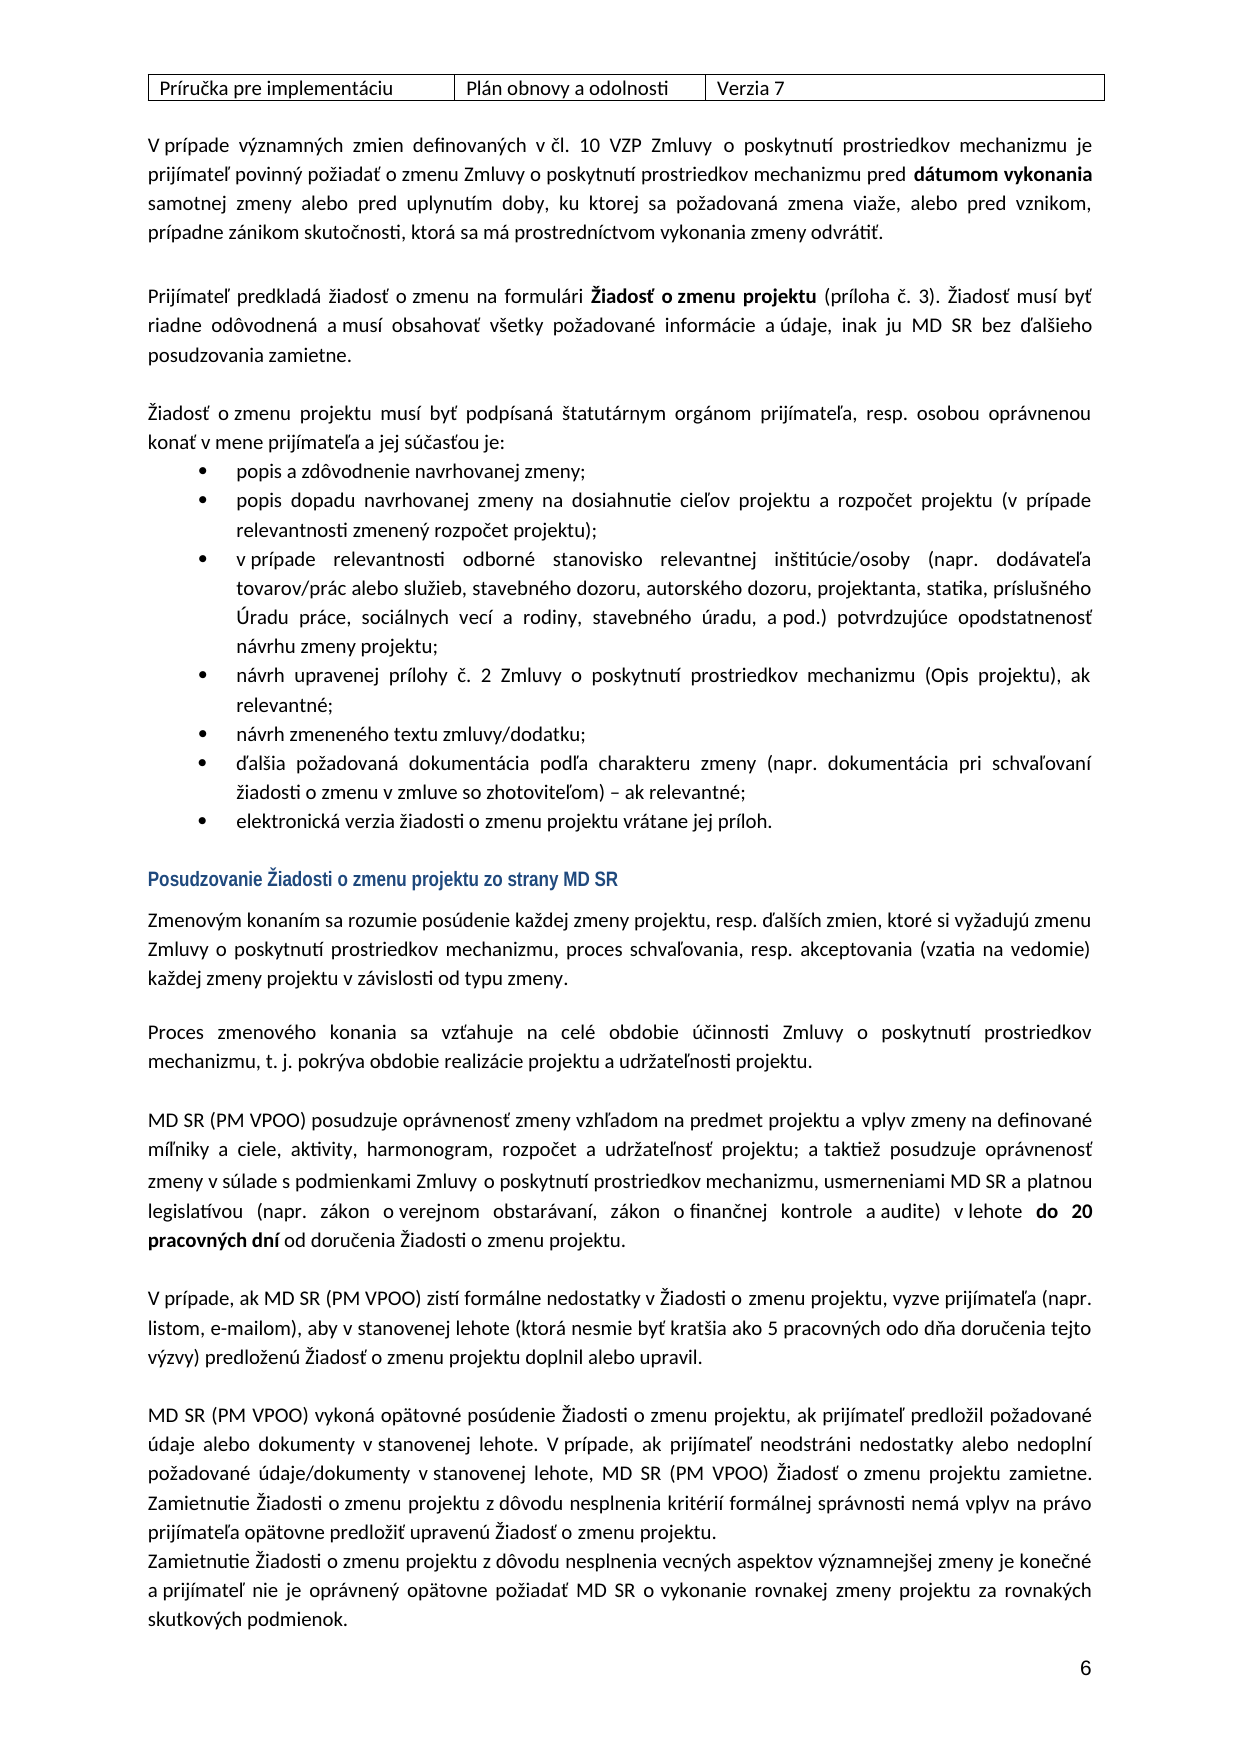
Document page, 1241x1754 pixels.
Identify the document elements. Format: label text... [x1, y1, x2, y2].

list návrh zmeneného textu zmluvy/dodatku; [199, 721, 1093, 746]
list návrh upravenej prílohy č. 2 Zmluvy o poskytnutí prostriedkov mechanizmu (Opis projektu), ak relevantné; [199, 663, 1093, 717]
text V prípade významných zmien definovaných v čl. 10 VZP Zmluvy o poskytnutí prostriedkov mechanizmu je prijímateľ povinný požiadať o zmenu Zmluvy o poskytnutí prostriedkov mechanizmu pred dátumom vykonania samotnej zmeny alebo pred uplynutím doby, ku ktorej sa požadovaná zmena viaže, alebo pred vznikom, prípadne zánikom skutočnosti, ktorá sa má prostredníctvom vykonania zmeny odvrátiť. [148, 132, 1093, 245]
text V prípade, ak MD SR (PM VPOO) zistí formálne nedostatky v Žiadosti o zmenu projektu, vyzve prijímateľa (napr. listom, e-mailom), aby v stanovenej lehote (ktorá nesmie byť kratšia ako 5 pracovných odo dňa doručenia tejto výzvy) predloženú Žiadosť o zmenu projektu doplnil alebo upravil. [148, 1286, 1093, 1369]
text MD SR (PM VPOO) vykoná opätovné posúdenie Žiadosti o zmenu projektu, ak prijímateľ predložil požadované údaje alebo dokumenty v stanovenej lehote. V prípade, ak prijímateľ neodstráni nedostatky alebo nedoplní požadované údaje/dokumenty v stanovenej lehote, MD SR (PM VPOO) Žiadosť o zmenu projektu zamietne. Zamietnutie Žiadosti o zmenu projektu z dôvodu nesplnenia kritérií formálnej správnosti nemá vplyv na právo prijímateľa opätovne predložiť upravenú Žiadosť o zmenu projektu. [148, 1402, 1093, 1544]
list ďalšia požadovaná dokumentácia podľa charakteru zmeny (napr. dokumentácia pri schvaľovaní žiadosti o zmenu v zmluve so zhotoviteľom) – ak relevantné; [199, 750, 1093, 805]
list popis dopadu navrhovanej zmeny na dosiahnutie cieľov projektu a rozpočet projektu (v prípade relevantnosti zmenený rozpočet projektu); [199, 488, 1093, 542]
subtitle Posudzovanie Žiadosti o zmenu projektu zo strany MD SR [148, 867, 1093, 891]
text Žiadosť o zmenu projektu musí byť podpísaná štatutárnym orgánom prijímateľa, resp. osobou oprávnenou konať v mene prijímateľa a jej súčasťou je: [148, 400, 1093, 455]
list popis a zdôvodnenie navrhovanej zmeny; [199, 458, 1093, 484]
list v prípade relevantnosti odborné stanovisko relevantnej inštitúcie/osoby (napr. dodávateľa tovarov/prác alebo služieb, stavebného dozoru, autorského dozoru, projektanta, statika, príslušného Úradu práce, sociálnych vecí a rodiny, stavebného úradu, a pod.) potvrdzujúce opodstatnenosť návrhu zmeny projektu; [199, 546, 1093, 659]
text Prijímateľ predkladá žiadosť o zmenu na formulári Žiadosť o zmenu projektu (príloha č. 3). Žiadosť musí byť riadne odôvodnená a musí obsahovať všetky požadované informácie a údaje, inak ju MD SR bez ďalšieho posudzovania zamietne. [148, 283, 1093, 367]
text MD SR (PM VPOO) posudzuje oprávnenosť zmeny vzhľadom na predmet projektu a vplyv zmeny na definované míľniky a ciele, aktivity, harmonogram, rozpočet a udržateľnosť projektu; a taktiež posudzuje oprávnenosť zmeny v súlade s podmienkami Zmluvy o poskytnutí prostriedkov mechanizmu, usmerneniami MD SR a platnou legislatívou (napr. zákon o verejnom obstarávaní, zákon o finančnej kontrole a audite) v lehote do 20 pracovných dní od doručenia Žiadosti o zmenu projektu. [148, 1107, 1093, 1253]
list elektronická verzia žiadosti o zmenu projektu vrátane jej príloh. [199, 808, 1093, 834]
text Zamietnutie Žiadosti o zmenu projektu z dôvodu nesplnenia vecných aspektov významnejšej zmeny je konečné a prijímateľ nie je oprávnený opätovne požiadať MD SR o vykonanie rovnakej zmeny projektu za rovnakých skutkových podmienok. [148, 1548, 1093, 1632]
text Proces zmenového konania sa vzťahuje na celé obdobie účinnosti Zmluvy o poskytnutí prostriedkov mechanizmu, t. j. pokrýva obdobie realizácie projektu a udržateľnosti projektu. [148, 1019, 1093, 1074]
text Zmenovým konaním sa rozumie posúdenie každej zmeny projektu, resp. ďalších zmien, ktoré si vyžadujú zmenu Zmluvy o poskytnutí prostriedkov mechanizmu, proces schvaľovania, resp. akceptovania (vzatia na vedomie) každej zmeny projektu v závislosti od typu zmeny. [148, 907, 1093, 991]
